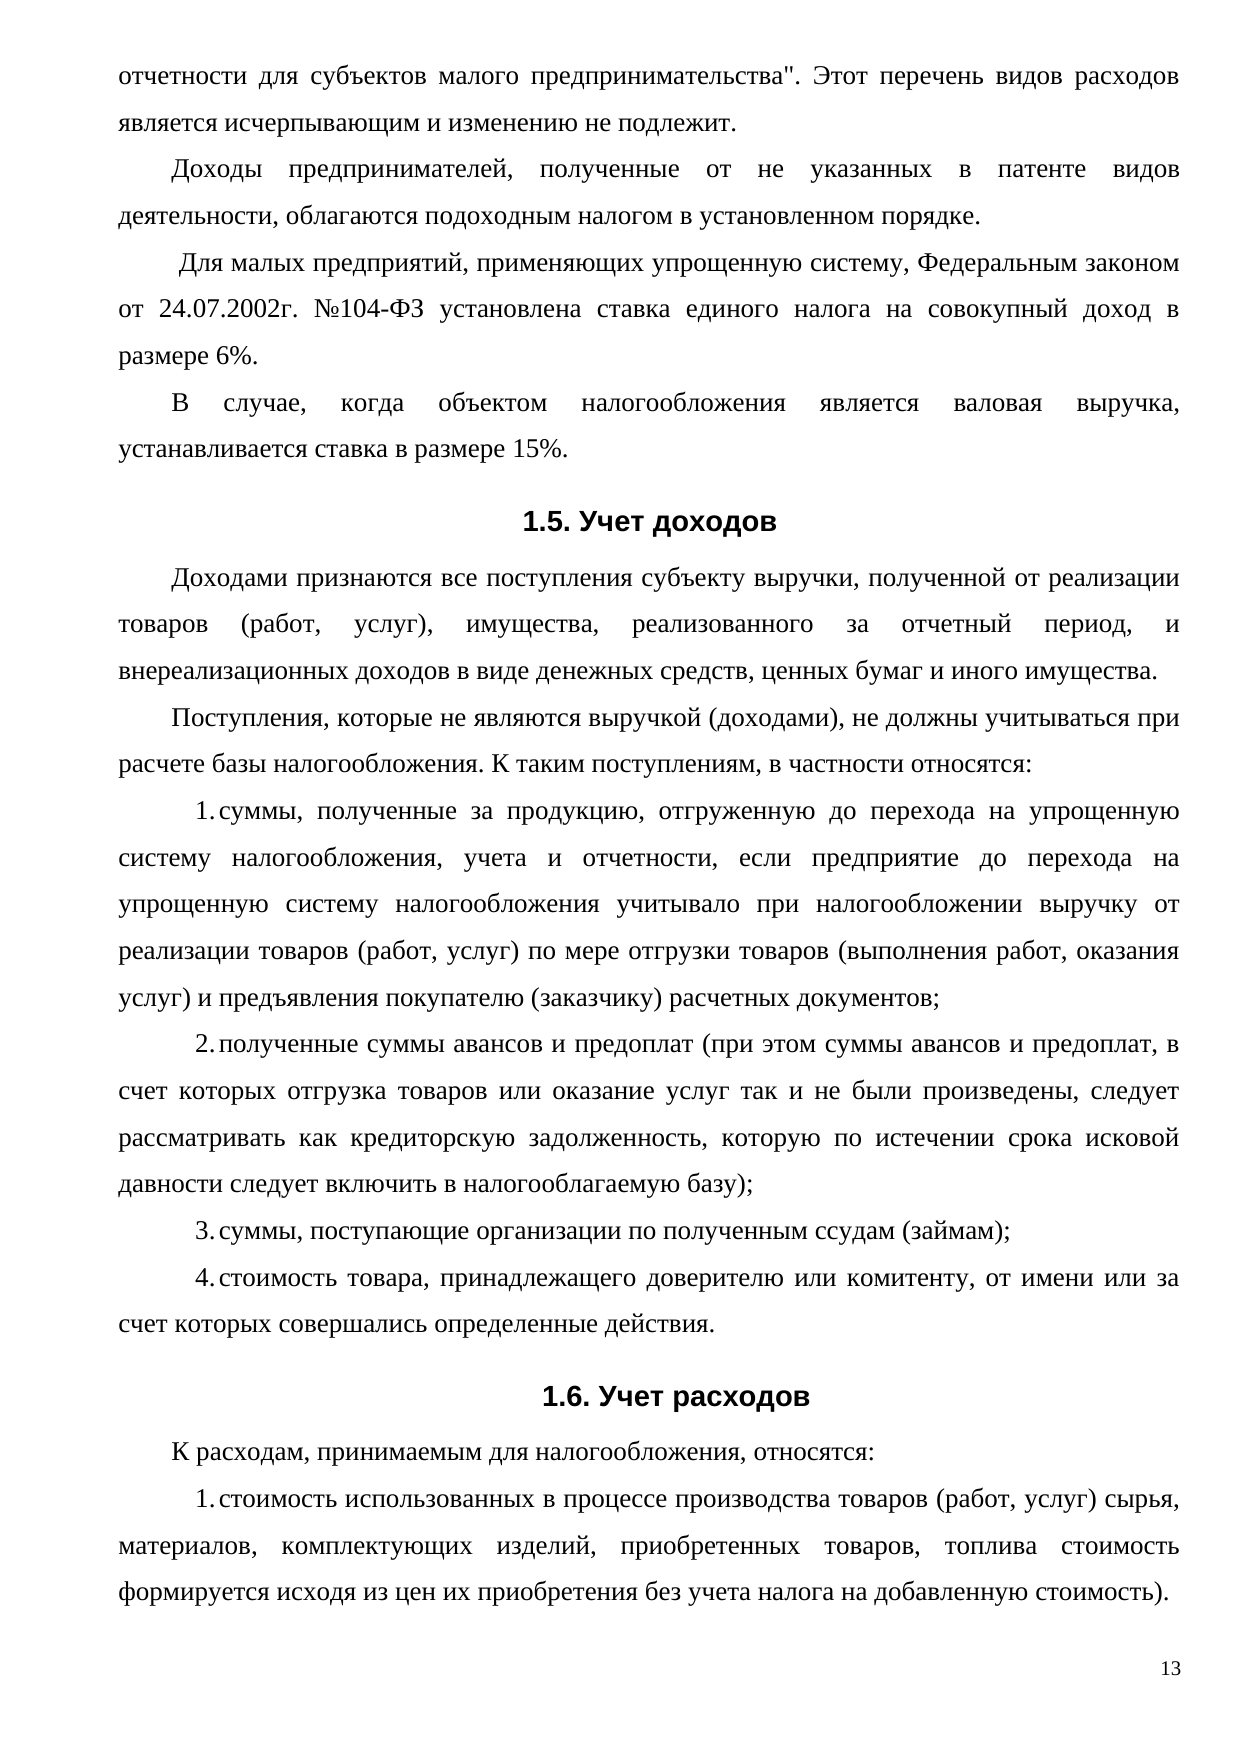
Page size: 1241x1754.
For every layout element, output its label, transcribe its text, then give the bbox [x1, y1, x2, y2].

list полученные суммы авансов и предоплат (при этом суммы авансов и предоплат, в счет которых отгрузка товаров или оказание услуг так и не были произведены, следует рассматривать как кредиторскую задолженность, которую по истечении срока исковой давности следует включить в налогооблагаемую базу); [118, 1027, 1181, 1198]
list стоимость товара, принадлежащего доверителю или комитенту, от имени или за счет которых совершались определенные действия. [118, 1261, 1181, 1338]
text К расходам, принимаемым для налогообложения, относятся: [118, 1436, 1181, 1467]
text Поступления, которые не являются выручкой (доходами), не должны учитываться при расчете базы налогообложения. К таким поступлениям, в частности относятся: [118, 701, 1181, 778]
list стоимость использованных в процессе производства товаров (работ, услуг) сырья, материалов, комплектующих изделий, приобретенных товаров, топлива стоимость формируется исходя из цен их приобретения без учета налога на добавленную стоимость). [118, 1482, 1181, 1607]
text Для малых предприятий, применяющих упрощенную систему, Федеральным законом от 24.07.2002г. №104-ФЗ установлена ставка единого налога на совокупный доход в размере 6%. [118, 246, 1181, 370]
subtitle 1.6. Учет расходов [118, 1379, 1181, 1412]
text Доходы предпринимателей, полученные от не указанных в патенте видов деятельности, облагаются подоходным налогом в установленном порядке. [118, 152, 1181, 230]
list суммы, поступающие организации по полученным ссудам (займам); [118, 1214, 1181, 1245]
text В случае, когда объектом налогообложения является валовая выручка, устанавливается ставка в размере 15%. [118, 386, 1181, 463]
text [118, 59, 1181, 137]
list суммы, полученные за продукцию, отгруженную до перехода на упрощенную систему налогообложения, учета и отчетности, если предприятие до перехода на упрощенную систему налогообложения учитывало при налогообложении выручку от реализации товаров (работ, услуг) по мере отгрузки товаров (выполнения работ, оказания услуг) и предъявления покупателю (заказчику) расчетных документов; [118, 794, 1181, 1012]
subtitle 1.5. Учет доходов [118, 504, 1181, 538]
text Доходами признаются все поступления субъекту выручки, полученной от реализации товаров (работ, услуг), имущества, реализованного за отчетный период, и внереализационных доходов в виде денежных средств, ценных бумаг и иного имущества. [118, 561, 1181, 685]
